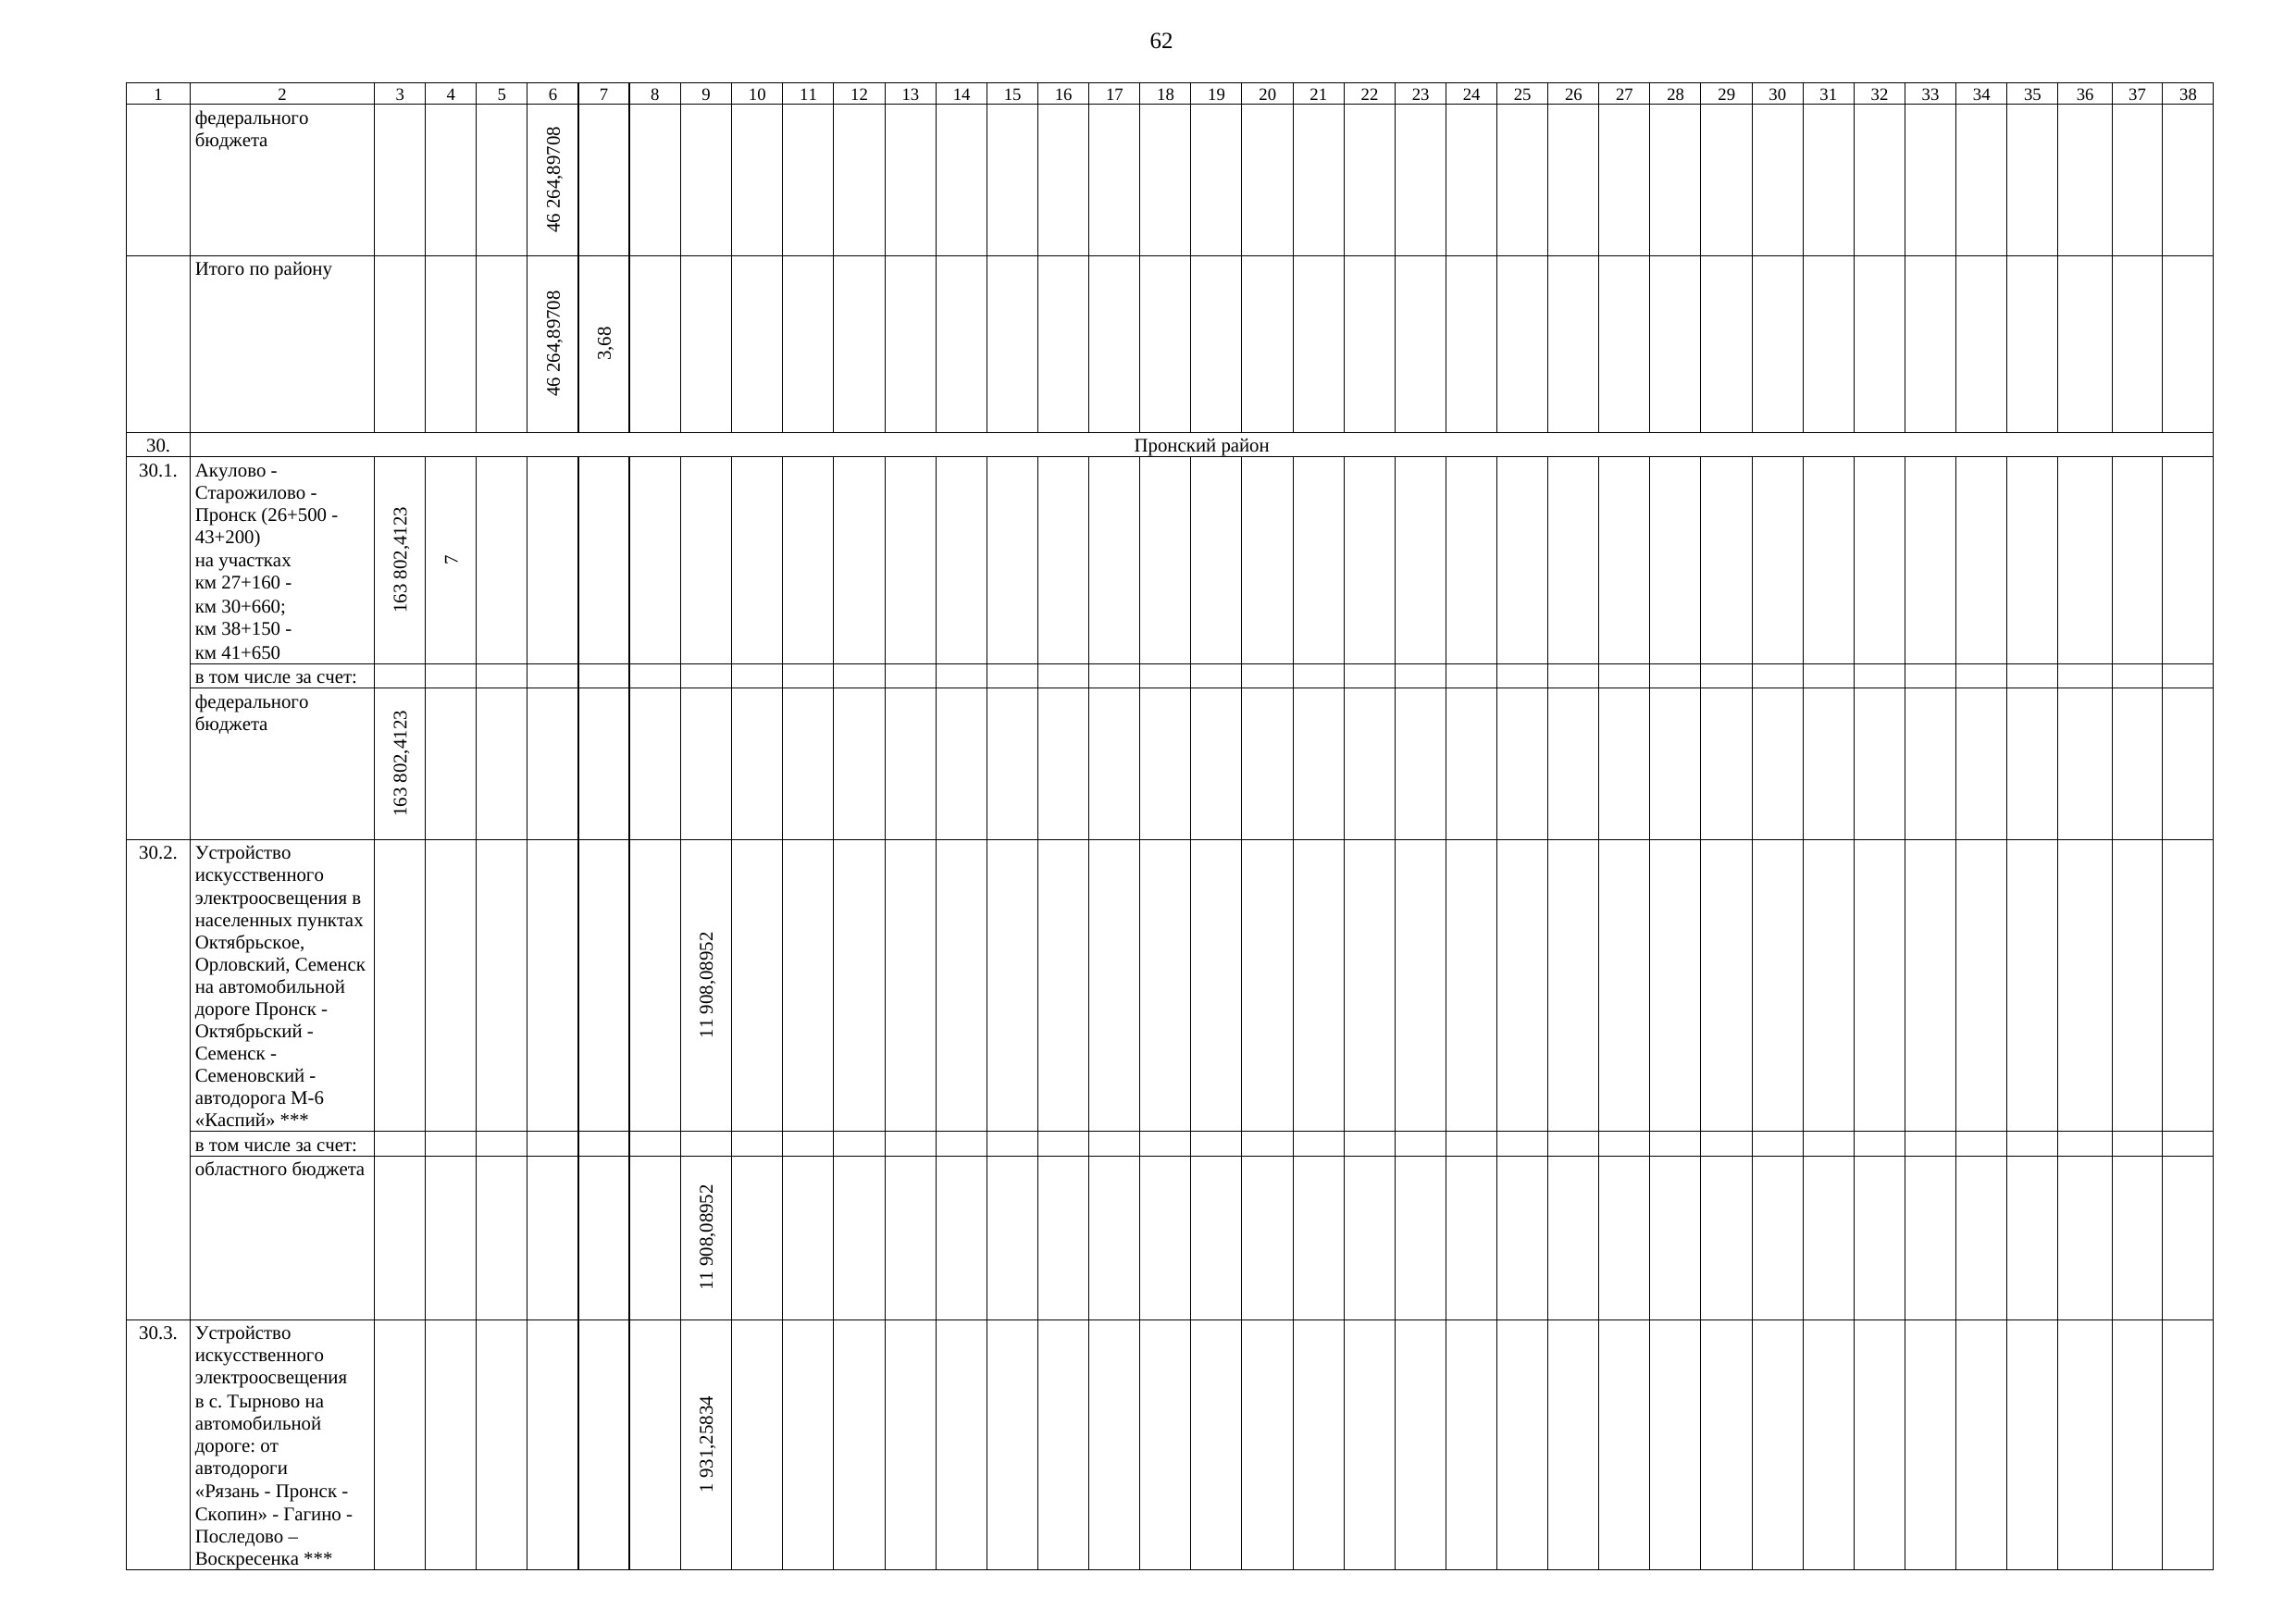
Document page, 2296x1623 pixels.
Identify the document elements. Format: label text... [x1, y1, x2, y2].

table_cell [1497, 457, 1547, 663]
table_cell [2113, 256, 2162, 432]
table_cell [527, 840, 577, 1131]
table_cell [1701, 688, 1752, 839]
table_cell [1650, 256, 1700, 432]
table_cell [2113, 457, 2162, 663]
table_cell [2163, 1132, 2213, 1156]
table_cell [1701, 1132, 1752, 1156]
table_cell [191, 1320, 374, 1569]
table_header 22 [1345, 83, 1395, 104]
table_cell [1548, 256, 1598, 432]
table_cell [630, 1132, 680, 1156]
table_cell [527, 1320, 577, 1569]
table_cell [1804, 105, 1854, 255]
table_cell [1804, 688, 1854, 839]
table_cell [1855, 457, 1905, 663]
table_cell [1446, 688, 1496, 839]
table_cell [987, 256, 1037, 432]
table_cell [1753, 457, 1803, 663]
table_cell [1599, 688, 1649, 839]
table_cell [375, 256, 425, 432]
table_header 33 [1905, 83, 1955, 104]
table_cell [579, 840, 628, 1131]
table_header 24 [1446, 83, 1496, 104]
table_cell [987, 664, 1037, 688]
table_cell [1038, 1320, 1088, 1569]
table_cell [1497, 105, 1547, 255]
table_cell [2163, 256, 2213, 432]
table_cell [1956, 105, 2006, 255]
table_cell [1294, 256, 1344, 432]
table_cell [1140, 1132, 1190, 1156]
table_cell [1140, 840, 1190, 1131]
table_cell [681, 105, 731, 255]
table_header 23 [1396, 83, 1446, 104]
table_header 1 [127, 83, 190, 104]
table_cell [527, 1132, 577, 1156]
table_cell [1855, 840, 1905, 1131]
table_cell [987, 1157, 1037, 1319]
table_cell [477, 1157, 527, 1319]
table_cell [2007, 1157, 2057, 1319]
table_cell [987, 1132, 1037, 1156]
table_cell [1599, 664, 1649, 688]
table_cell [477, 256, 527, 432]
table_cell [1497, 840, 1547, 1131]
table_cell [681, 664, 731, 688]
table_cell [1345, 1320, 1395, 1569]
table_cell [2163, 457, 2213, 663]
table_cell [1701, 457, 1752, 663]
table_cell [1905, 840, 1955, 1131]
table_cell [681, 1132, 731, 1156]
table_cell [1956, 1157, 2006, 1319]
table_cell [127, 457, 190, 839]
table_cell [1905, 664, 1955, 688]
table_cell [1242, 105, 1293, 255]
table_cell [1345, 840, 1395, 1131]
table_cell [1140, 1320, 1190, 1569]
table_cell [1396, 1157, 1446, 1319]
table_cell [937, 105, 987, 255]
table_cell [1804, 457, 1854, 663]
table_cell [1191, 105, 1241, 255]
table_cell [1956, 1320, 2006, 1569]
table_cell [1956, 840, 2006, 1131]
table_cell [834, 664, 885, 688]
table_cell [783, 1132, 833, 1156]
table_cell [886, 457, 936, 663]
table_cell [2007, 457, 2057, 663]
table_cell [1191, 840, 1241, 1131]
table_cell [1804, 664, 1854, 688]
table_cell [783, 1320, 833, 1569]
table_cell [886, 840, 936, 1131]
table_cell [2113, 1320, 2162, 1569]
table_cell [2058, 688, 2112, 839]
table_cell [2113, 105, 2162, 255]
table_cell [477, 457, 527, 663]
table_header 29 [1701, 83, 1752, 104]
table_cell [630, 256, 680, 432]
table_header 20 [1242, 83, 1293, 104]
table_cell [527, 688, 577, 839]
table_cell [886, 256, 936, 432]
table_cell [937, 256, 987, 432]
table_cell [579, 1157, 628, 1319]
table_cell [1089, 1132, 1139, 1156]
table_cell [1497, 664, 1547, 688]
table_header 7 [579, 83, 628, 104]
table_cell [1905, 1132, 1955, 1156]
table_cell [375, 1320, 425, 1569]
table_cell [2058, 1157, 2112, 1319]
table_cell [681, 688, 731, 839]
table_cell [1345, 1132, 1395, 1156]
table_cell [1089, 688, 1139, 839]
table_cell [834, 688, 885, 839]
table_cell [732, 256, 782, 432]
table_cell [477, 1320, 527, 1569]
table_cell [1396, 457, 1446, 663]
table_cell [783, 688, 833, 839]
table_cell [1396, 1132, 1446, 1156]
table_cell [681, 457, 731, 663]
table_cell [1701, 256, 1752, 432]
table_header 19 [1191, 83, 1241, 104]
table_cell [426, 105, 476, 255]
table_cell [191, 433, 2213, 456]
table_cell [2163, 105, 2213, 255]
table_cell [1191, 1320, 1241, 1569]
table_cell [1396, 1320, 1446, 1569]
table_header 13 [886, 83, 936, 104]
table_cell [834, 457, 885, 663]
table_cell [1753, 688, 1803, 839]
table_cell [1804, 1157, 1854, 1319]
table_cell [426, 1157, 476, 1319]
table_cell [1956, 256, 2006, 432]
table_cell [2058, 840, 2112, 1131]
table_header 6 [527, 83, 577, 104]
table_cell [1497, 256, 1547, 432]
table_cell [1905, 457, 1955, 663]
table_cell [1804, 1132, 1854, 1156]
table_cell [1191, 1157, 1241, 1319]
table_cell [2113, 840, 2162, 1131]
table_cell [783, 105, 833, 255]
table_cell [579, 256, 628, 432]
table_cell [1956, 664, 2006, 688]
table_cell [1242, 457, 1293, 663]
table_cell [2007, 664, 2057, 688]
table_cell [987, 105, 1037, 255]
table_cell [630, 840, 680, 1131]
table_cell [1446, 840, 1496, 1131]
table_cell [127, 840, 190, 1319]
table_header 16 [1038, 83, 1088, 104]
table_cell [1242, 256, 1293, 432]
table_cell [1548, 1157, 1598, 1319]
table_header 36 [2058, 83, 2112, 104]
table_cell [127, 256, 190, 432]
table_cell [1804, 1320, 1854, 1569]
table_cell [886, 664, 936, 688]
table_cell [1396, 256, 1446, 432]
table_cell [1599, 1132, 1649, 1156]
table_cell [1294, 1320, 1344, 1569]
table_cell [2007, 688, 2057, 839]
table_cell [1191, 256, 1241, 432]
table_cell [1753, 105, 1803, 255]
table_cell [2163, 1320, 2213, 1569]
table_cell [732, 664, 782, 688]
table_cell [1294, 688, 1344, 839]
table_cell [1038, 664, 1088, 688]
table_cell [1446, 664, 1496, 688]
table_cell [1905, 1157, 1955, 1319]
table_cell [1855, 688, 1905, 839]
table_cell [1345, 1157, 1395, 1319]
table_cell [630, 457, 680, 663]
table_header 3 [375, 83, 425, 104]
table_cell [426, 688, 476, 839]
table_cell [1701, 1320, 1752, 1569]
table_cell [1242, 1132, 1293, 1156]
table_header 30 [1753, 83, 1803, 104]
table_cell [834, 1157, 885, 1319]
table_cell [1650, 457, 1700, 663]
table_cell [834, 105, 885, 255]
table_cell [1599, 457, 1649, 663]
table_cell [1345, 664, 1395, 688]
table_header 5 [477, 83, 527, 104]
table_header 11 [783, 83, 833, 104]
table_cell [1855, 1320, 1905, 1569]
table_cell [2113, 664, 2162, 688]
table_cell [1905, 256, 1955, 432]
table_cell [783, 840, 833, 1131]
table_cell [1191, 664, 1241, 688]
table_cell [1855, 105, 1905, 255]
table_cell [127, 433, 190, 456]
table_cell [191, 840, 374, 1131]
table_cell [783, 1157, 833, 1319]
table_header 4 [426, 83, 476, 104]
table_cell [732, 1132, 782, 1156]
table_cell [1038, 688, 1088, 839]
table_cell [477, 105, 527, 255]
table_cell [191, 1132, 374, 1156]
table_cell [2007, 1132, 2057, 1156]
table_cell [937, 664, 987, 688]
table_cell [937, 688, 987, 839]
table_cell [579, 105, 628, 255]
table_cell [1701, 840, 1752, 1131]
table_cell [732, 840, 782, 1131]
table_header 15 [987, 83, 1037, 104]
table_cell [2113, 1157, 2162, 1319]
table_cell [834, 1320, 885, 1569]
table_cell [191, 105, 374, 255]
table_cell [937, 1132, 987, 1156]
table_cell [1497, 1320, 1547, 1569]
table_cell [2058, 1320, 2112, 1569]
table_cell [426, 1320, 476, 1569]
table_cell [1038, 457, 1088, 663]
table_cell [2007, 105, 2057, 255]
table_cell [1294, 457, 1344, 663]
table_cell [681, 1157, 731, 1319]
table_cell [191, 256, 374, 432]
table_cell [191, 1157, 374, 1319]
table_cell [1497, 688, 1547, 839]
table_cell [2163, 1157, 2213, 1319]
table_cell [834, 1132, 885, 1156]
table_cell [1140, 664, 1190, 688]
table_header 34 [1956, 83, 2006, 104]
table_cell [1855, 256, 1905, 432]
table_header 31 [1804, 83, 1854, 104]
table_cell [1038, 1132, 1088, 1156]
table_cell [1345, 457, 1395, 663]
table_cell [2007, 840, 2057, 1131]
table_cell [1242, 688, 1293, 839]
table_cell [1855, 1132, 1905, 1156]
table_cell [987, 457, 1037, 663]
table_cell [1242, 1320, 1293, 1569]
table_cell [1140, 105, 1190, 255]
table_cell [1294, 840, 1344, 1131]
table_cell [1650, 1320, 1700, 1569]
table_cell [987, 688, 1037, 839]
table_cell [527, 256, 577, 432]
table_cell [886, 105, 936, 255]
table_header 14 [937, 83, 987, 104]
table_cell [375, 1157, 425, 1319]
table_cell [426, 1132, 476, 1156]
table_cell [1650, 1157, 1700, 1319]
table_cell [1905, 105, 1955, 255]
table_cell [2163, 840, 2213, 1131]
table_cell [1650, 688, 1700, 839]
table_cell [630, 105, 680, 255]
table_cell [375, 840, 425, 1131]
table_header 38 [2163, 83, 2213, 104]
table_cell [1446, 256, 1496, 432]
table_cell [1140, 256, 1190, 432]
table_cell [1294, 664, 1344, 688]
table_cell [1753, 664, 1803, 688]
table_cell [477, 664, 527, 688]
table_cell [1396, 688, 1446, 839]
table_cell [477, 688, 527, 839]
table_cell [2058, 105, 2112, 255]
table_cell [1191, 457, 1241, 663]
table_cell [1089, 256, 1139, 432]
table_header 9 [681, 83, 731, 104]
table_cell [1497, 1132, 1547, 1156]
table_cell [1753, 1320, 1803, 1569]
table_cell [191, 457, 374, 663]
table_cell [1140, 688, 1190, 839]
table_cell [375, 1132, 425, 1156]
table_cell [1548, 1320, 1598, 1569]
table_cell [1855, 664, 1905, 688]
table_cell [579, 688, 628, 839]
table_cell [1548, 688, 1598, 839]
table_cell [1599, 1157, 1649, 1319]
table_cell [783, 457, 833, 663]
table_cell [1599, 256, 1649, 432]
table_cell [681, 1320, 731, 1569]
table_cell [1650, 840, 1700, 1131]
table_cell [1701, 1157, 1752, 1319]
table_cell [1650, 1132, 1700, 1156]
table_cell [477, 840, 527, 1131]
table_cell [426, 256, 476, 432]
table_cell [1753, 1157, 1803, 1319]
table_header 26 [1548, 83, 1598, 104]
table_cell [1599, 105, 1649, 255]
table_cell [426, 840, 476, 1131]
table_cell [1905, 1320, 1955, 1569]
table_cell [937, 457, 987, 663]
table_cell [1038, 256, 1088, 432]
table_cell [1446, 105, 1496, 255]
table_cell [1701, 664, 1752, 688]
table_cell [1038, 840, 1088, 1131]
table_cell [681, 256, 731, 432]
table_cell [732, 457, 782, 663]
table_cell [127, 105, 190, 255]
table_header 32 [1855, 83, 1905, 104]
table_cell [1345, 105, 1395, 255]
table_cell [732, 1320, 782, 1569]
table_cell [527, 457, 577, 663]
table_header 27 [1599, 83, 1649, 104]
table_header 10 [732, 83, 782, 104]
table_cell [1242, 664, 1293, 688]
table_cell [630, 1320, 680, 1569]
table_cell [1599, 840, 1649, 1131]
table_header 28 [1650, 83, 1700, 104]
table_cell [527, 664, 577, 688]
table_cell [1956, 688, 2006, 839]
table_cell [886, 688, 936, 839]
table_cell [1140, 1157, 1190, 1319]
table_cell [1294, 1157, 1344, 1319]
table_header 21 [1294, 83, 1344, 104]
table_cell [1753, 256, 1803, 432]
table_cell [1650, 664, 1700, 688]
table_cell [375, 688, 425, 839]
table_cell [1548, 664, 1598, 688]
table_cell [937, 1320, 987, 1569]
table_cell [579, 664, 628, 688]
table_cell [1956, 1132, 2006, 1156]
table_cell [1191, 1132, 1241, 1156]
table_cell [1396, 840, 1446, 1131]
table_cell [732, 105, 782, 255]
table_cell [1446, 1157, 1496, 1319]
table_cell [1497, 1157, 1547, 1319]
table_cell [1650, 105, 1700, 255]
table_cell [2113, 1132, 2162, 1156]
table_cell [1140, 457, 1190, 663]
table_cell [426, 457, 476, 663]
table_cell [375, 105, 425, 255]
table_header 8 [630, 83, 680, 104]
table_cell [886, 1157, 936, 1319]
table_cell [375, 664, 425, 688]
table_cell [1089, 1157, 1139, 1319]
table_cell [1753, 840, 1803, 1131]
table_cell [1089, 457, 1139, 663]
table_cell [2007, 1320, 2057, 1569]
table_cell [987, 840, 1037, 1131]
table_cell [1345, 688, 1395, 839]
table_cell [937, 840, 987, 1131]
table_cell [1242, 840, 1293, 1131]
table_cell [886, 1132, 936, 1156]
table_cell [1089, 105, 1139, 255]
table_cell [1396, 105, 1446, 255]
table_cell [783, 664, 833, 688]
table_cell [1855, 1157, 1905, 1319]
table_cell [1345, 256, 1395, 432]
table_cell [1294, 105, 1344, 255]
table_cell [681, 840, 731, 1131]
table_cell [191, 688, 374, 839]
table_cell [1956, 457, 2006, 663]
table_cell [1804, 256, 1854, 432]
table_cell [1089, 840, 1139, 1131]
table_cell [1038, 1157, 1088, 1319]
table_header 25 [1497, 83, 1547, 104]
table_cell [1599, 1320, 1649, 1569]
table_header 17 [1089, 83, 1139, 104]
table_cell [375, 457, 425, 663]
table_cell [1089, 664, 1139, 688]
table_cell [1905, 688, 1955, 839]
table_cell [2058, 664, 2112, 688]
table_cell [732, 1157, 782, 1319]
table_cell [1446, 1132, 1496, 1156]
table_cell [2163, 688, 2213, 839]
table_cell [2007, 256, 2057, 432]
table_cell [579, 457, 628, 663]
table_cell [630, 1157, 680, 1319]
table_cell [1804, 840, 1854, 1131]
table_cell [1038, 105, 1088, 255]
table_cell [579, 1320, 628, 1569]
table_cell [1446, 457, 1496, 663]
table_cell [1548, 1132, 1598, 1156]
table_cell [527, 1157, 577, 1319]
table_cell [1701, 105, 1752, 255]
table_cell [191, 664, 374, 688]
table_header 37 [2113, 83, 2162, 104]
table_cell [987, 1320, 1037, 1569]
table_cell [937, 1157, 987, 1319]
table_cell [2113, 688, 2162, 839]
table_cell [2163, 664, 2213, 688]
table_header 2 [191, 83, 374, 104]
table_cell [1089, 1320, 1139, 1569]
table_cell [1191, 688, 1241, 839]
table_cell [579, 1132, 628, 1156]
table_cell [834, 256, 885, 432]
table_header 18 [1140, 83, 1190, 104]
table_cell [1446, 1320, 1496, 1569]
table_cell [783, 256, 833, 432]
table_header 35 [2007, 83, 2057, 104]
table_header 12 [834, 83, 885, 104]
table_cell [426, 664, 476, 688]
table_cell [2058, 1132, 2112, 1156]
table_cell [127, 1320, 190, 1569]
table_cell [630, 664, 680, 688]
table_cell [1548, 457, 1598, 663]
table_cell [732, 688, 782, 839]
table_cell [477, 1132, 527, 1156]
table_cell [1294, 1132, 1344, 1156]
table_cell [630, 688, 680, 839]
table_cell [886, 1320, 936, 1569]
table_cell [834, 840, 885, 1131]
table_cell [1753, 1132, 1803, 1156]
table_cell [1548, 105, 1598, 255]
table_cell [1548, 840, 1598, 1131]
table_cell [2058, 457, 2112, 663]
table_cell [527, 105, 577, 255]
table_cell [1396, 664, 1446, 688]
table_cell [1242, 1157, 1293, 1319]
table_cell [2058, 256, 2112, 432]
